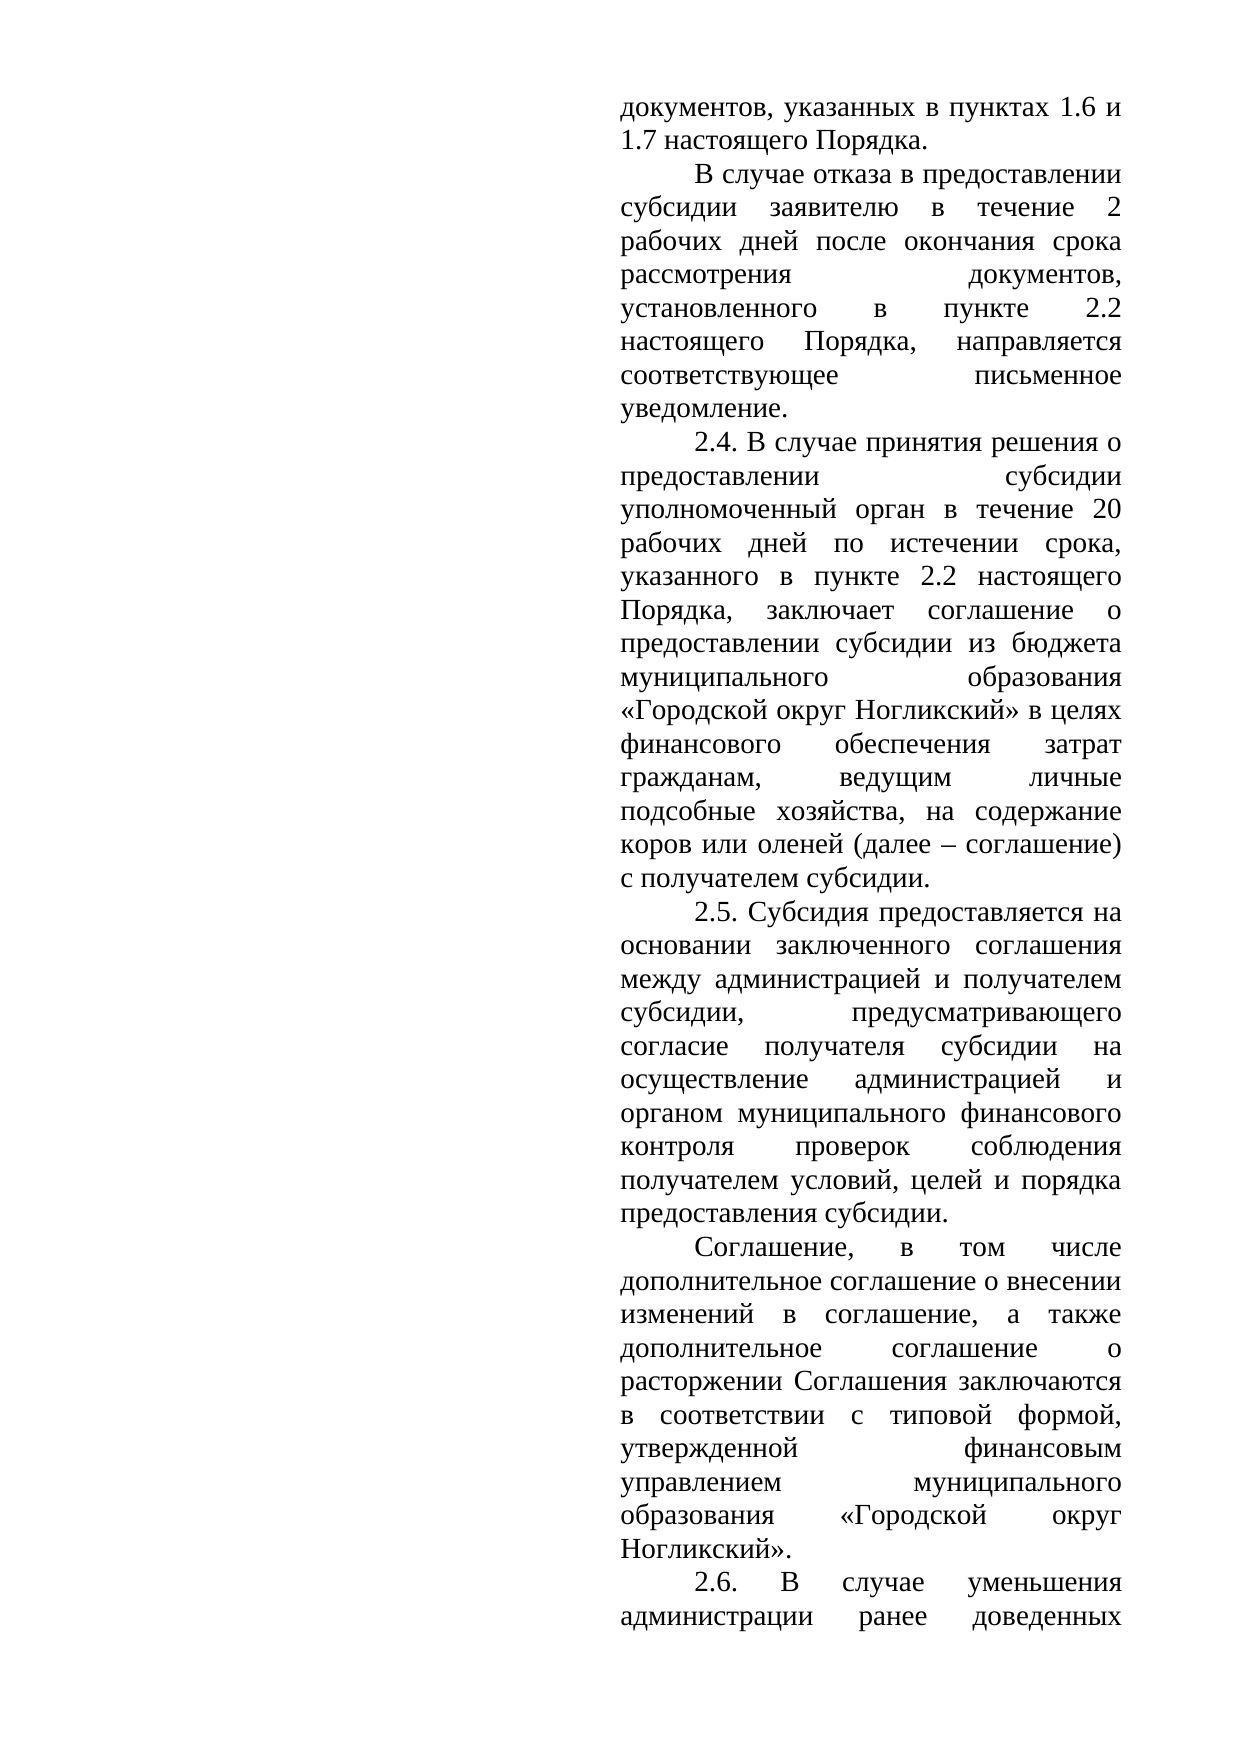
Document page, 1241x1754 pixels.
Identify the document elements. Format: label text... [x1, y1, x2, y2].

text В случае отказа в предоставлении субсидии заявителю в течение 2 рабочих дней после окончания срока рассмотрения документов, установленного в пункте 2.2 настоящего Порядка, направляется соответствующее письменное уведомление. [620, 156, 1122, 424]
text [620, 89, 1122, 156]
text 2.5. Субсидия предоставляется на основании заключенного соглашения между администрацией и получателем субсидии, предусматривающего согласие получателя субсидии на осуществление администрацией и органом муниципального финансового контроля проверок соблюдения получателем условий, целей и порядка предоставления субсидии. [620, 894, 1122, 1229]
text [620, 1564, 1122, 1632]
text 2.4. В случае принятия решения о предоставлении субсидии уполномоченный орган в течение 20 рабочих дней по истечении срока, указанного в пункте 2.2 настоящего Порядка, заключает соглашение о предоставлении субсидии из бюджета муниципального образования «Городской округ Ногликский» в целях финансового обеспечения затрат гражданам, ведущим личные подсобные хозяйства, на содержание коров или оленей (далее – соглашение) с получателем субсидии. [620, 424, 1122, 894]
text Соглашение, в том числе дополнительное соглашение о внесении изменений в соглашение, а также дополнительное соглашение о расторжении Соглашения заключаются в соответствии с типовой формой, утвержденной финансовым управлением муниципального образования «Городской округ Ногликский». [620, 1229, 1122, 1564]
